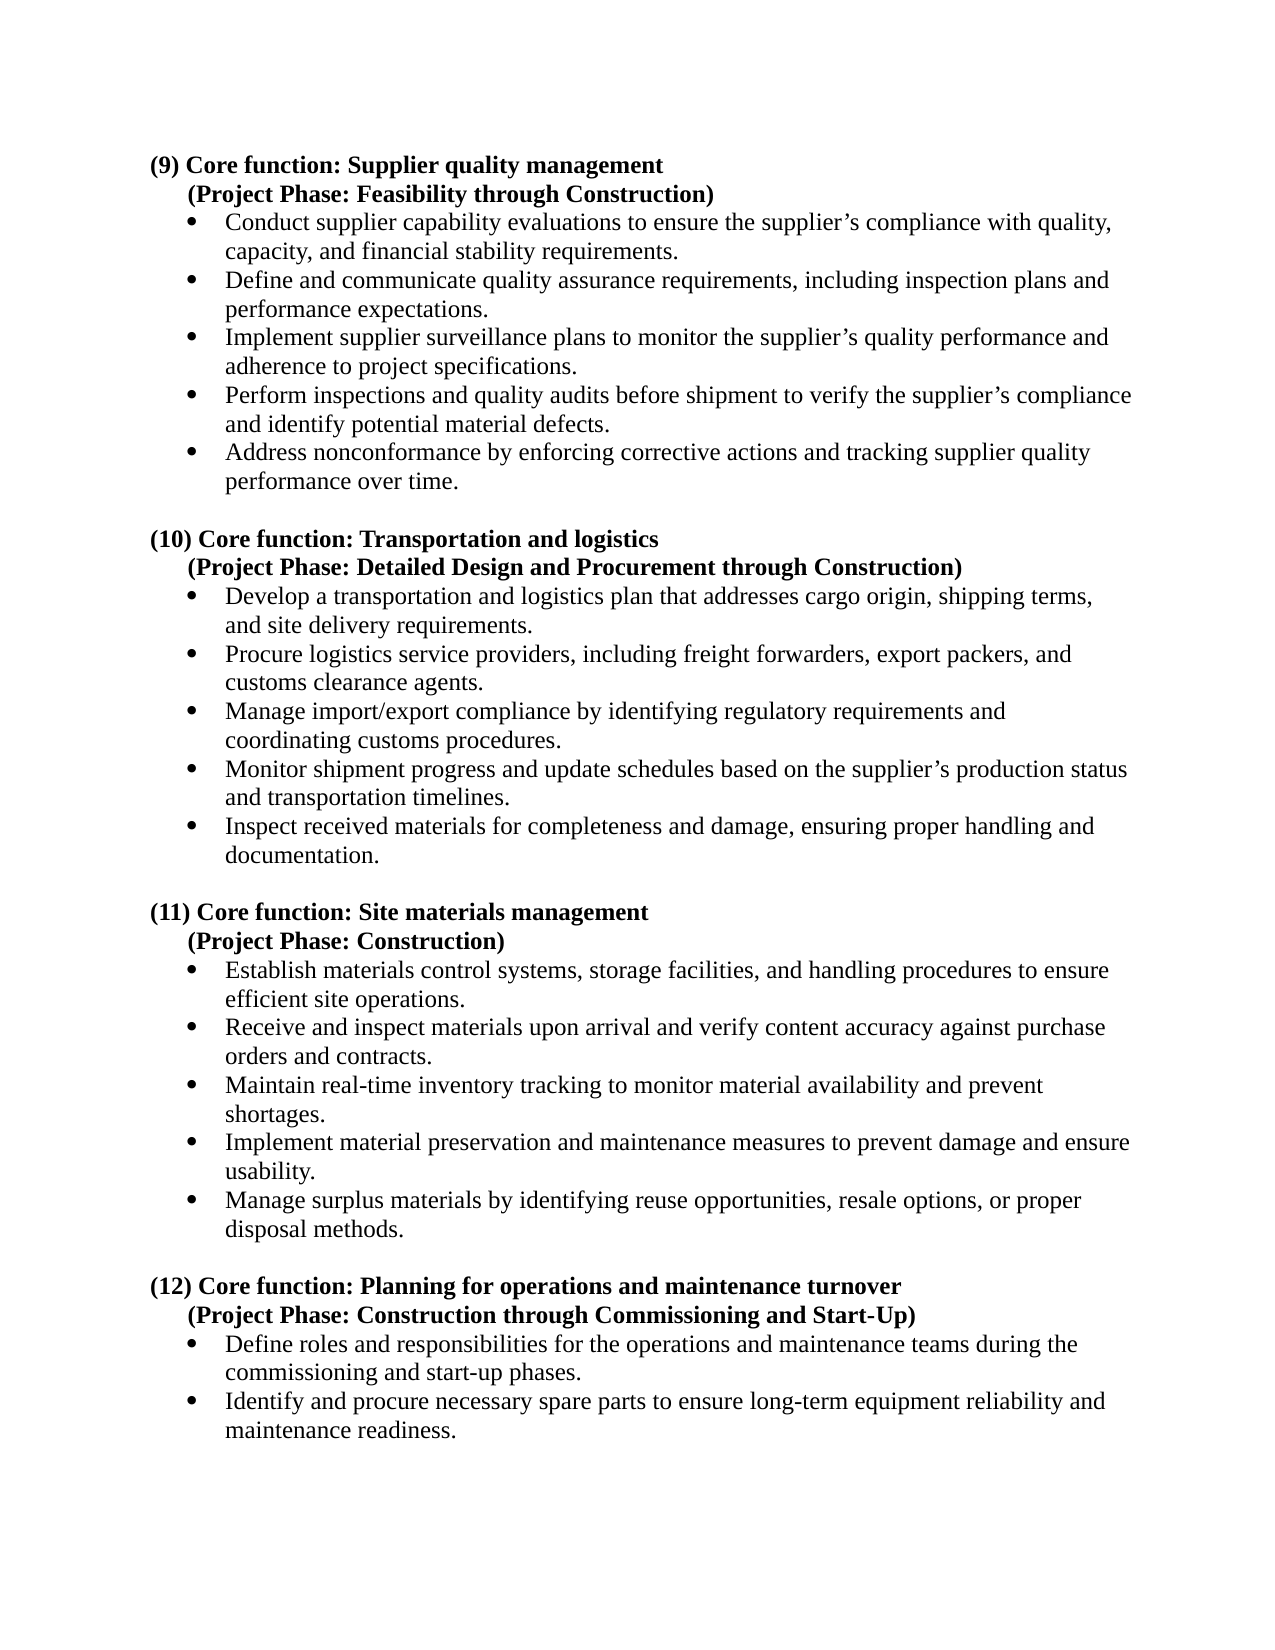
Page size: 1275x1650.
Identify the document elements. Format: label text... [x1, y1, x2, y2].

subtitle (Project Phase: Detailed Design and Procurement through Construction) [150, 552, 1134, 581]
subtitle (10) Core function: Transportation and logistics [150, 524, 1134, 552]
list Manage surplus materials by identifying reuse opportunities, resale options, or proper disposal methods. [187, 1185, 1134, 1242]
list Implement supplier surveillance plans to monitor the supplier’s quality performance and adherence to project specifications. [187, 322, 1134, 380]
subtitle (Project Phase: Construction) [150, 926, 1134, 955]
subtitle (9) Core function: Supplier quality management [150, 150, 1134, 179]
list Identify and procure necessary spare parts to ensure long-term equipment reliability and maintenance readiness. [187, 1386, 1134, 1444]
list Define roles and responsibilities for the operations and maintenance teams during the commissioning and start-up phases. [187, 1329, 1134, 1386]
subtitle (Project Phase: Feasibility through Construction) [150, 179, 1134, 207]
list Inspect received materials for completeness and damage, ensuring proper handling and documentation. [187, 811, 1134, 869]
list Address nonconformance by enforcing corrective actions and tracking supplier quality performance over time. [187, 437, 1134, 495]
list Establish materials control systems, storage facilities, and handling procedures to ensure efficient site operations. [187, 955, 1134, 1012]
subtitle (11) Core function: Site materials management [150, 897, 1134, 926]
list Monitor shipment progress and update schedules based on the supplier’s production status and transportation timelines. [187, 754, 1134, 811]
list Implement material preservation and maintenance measures to prevent damage and ensure usability. [187, 1127, 1134, 1185]
list Perform inspections and quality audits before shipment to verify the supplier’s compliance and identify potential material defects. [187, 380, 1134, 437]
list Maintain real-time inventory tracking to monitor material availability and prevent shortages. [187, 1070, 1134, 1127]
subtitle (12) Core function: Planning for operations and maintenance turnover [150, 1271, 1134, 1300]
list Conduct supplier capability evaluations to ensure the supplier’s compliance with quality, capacity, and financial stability requirements. [187, 207, 1134, 265]
list Manage import/export compliance by identifying regulatory requirements and coordinating customs procedures. [187, 696, 1134, 754]
list Receive and inspect materials upon arrival and verify content accuracy against purchase orders and contracts. [187, 1012, 1134, 1070]
subtitle (Project Phase: Construction through Commissioning and Start-Up) [150, 1300, 1134, 1329]
list Procure logistics service providers, including freight forwarders, export packers, and customs clearance agents. [187, 639, 1134, 696]
list Develop a transportation and logistics plan that addresses cargo origin, shipping terms, and site delivery requirements. [187, 581, 1134, 639]
list Define and communicate quality assurance requirements, including inspection plans and performance expectations. [187, 265, 1134, 322]
